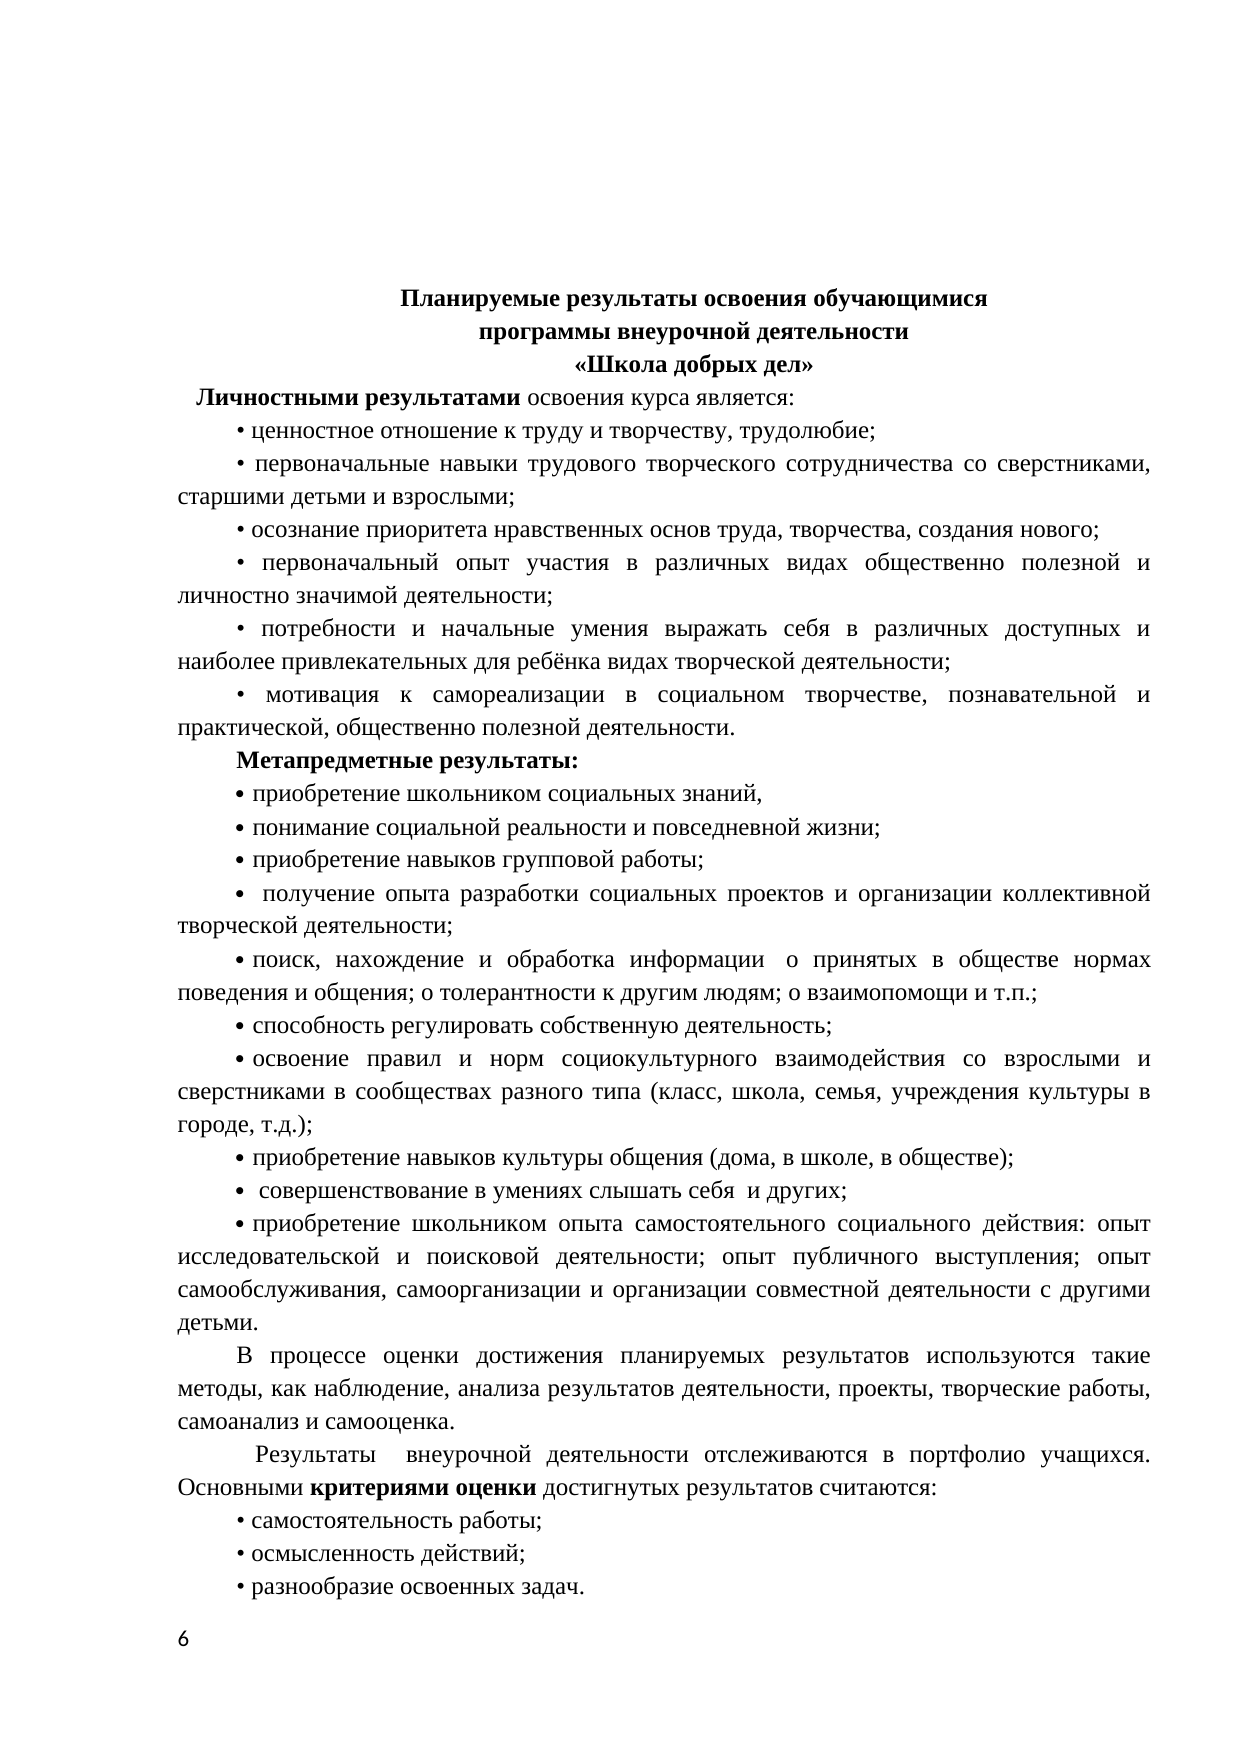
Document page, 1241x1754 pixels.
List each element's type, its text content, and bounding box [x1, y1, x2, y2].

text • потребности и начальные умения выражать себя в различных доступных и наиболее привлекательных для ребёнка видах творческой деятельности; [177, 613, 1152, 675]
list получение опыта разработки социальных проектов и организации коллективной творческой деятельности; [177, 878, 1152, 939]
list поиск, нахождение и обработка информации о принятых в обществе нормах поведения и общения; о толерантности к другим людям; о взаимопомощи и т.п.; [177, 944, 1152, 1005]
text • самостоятельность работы; [177, 1505, 1152, 1534]
list освоение правил и норм социокультурного взаимодействия со взрослыми и сверстниками в сообществах разного типа (класс, школа, семья, учреждения культуры в городе, т.д.); [177, 1043, 1152, 1137]
text • осмысленность действий; [177, 1538, 1152, 1567]
text Результаты внеурочной деятельности отслеживаются в портфолио учащихся. Основными критериями оценки достигнутых результатов считаются: [177, 1439, 1152, 1501]
text «Школа добрых дел» [177, 349, 1152, 378]
list приобретение навыков групповой работы; [177, 844, 1152, 873]
list понимание социальной реальности и повседневной жизни; [177, 812, 1152, 840]
text • ценностное отношение к труду и творчеству, трудолюбие; [177, 415, 1152, 444]
text Метапредметные результаты: [177, 746, 1152, 774]
text • разнообразие освоенных задач. [177, 1571, 1152, 1600]
text • первоначальные навыки трудового творческого сотрудничества со сверстниками, старшими детьми и взрослыми; [177, 448, 1152, 510]
list приобретение школьником опыта самостоятельного социального действия: опыт исследовательской и поисковой деятельности; опыт публичного выступления; опыт самообслуживания, самоорганизации и организации совместной деятельности с другими детьми. [177, 1208, 1152, 1336]
text • первоначальный опыт участия в различных видах общественно полезной и личностно значимой деятельности; [177, 547, 1152, 609]
list приобретение навыков культуры общения (дома, в школе, в обществе); [177, 1142, 1152, 1171]
text Личностными результатами освоения курса является: [177, 382, 1152, 411]
list способность регулировать собственную деятельность; [177, 1010, 1152, 1038]
list совершенствование в умениях слышать себя и других; [177, 1175, 1152, 1203]
text В процессе оценки достижения планируемых результатов используются такие методы, как наблюдение, анализа результатов деятельности, проекты, творческие работы, самоанализ и самооценка. [177, 1340, 1152, 1435]
text • осознание приоритета нравственных основ труда, творчества, создания нового; [177, 514, 1152, 543]
list приобретение школьником социальных знаний, [177, 778, 1152, 807]
text программы внеурочной деятельности [177, 316, 1152, 345]
text Планируемые результаты освоения обучающимися [177, 283, 1152, 312]
text • мотивация к самореализации в социальном творчестве, познавательной и практической, общественно полезной деятельности. [177, 679, 1152, 741]
